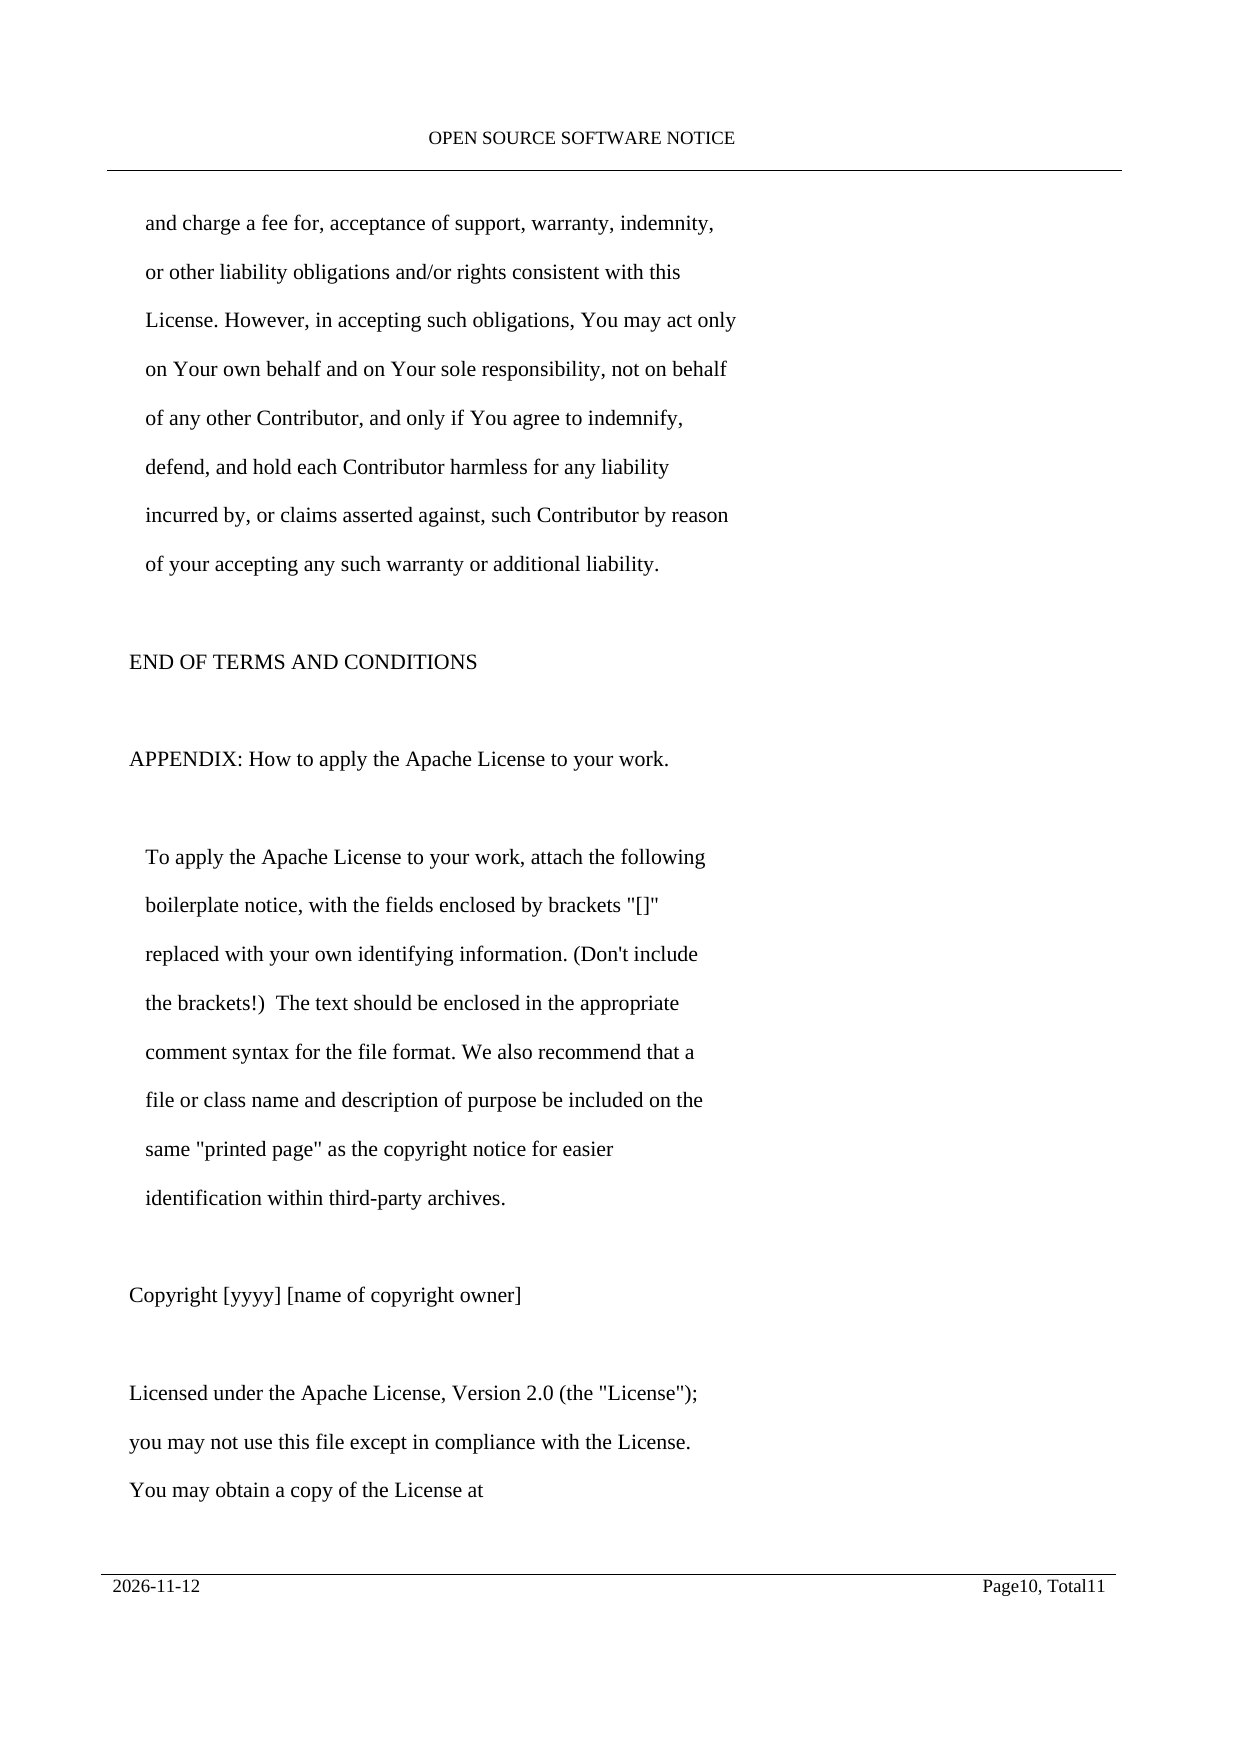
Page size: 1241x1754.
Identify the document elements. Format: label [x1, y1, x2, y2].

text [112, 206, 1128, 1506]
